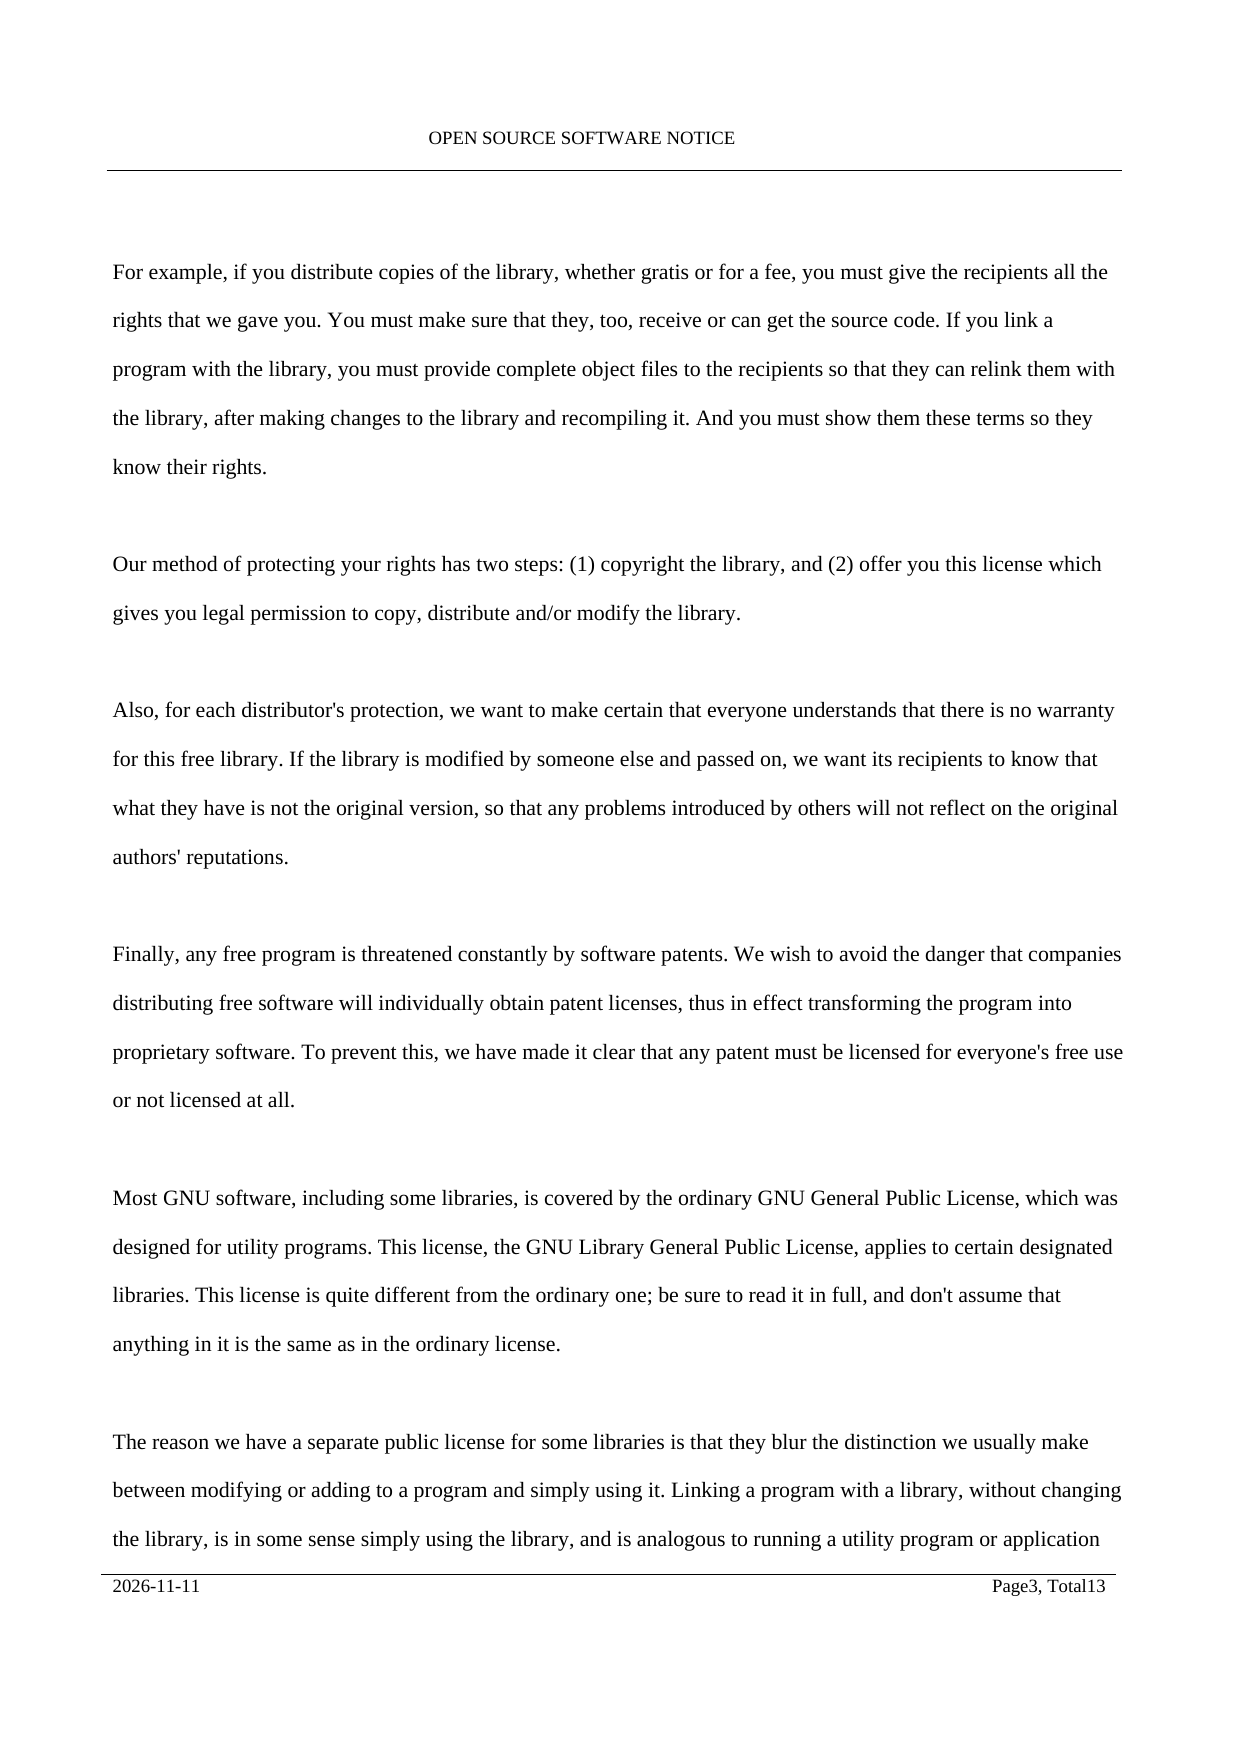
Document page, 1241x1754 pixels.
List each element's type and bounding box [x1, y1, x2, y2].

text [112, 206, 1128, 1555]
